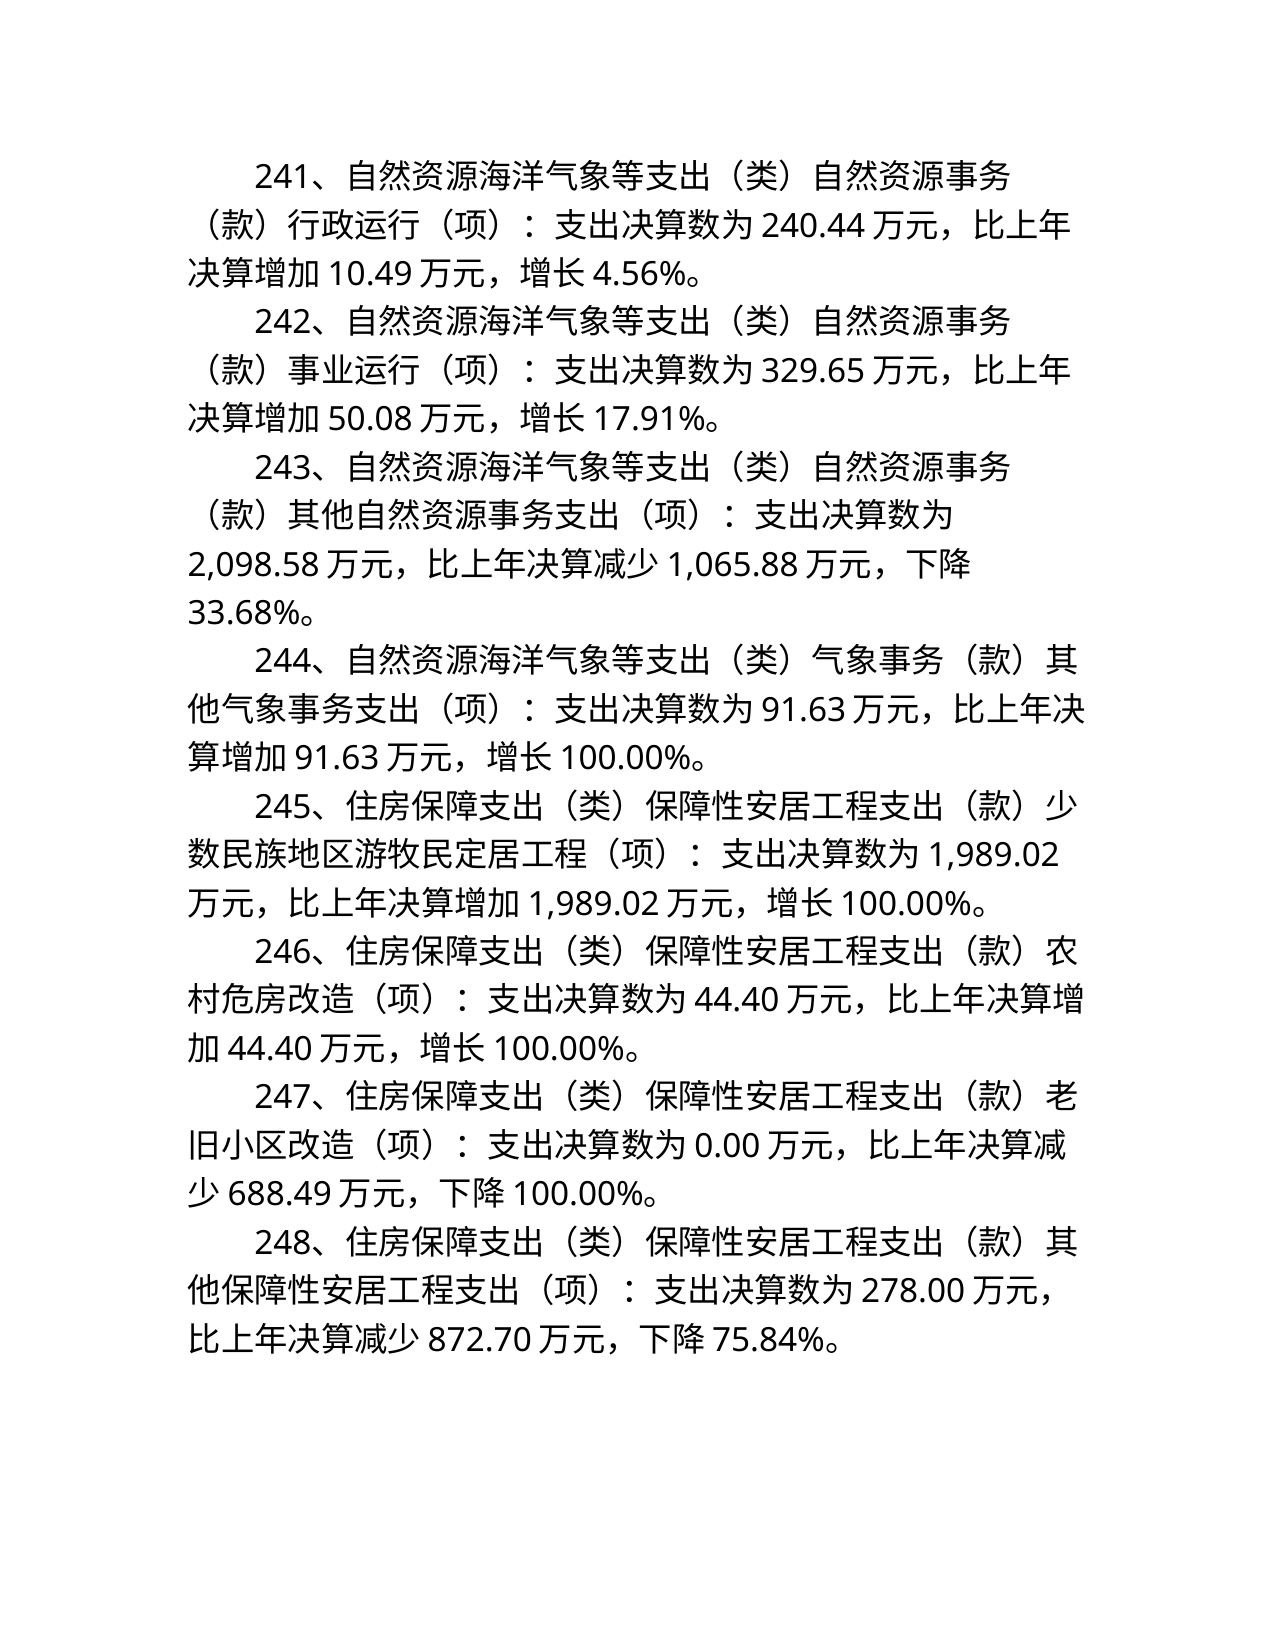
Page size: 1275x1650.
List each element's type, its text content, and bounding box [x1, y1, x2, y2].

text 247、住房保障支出（类）保障性安居工程支出（款）老旧小区改造（项）：支出决算数为0.00万元，比上年决算减少688.49万元，下降100.00%。 [187, 1070, 1087, 1215]
text 246、住房保障支出（类）保障性安居工程支出（款）农村危房改造（项）：支出决算数为44.40万元，比上年决算增加44.40万元，增长100.00%。 [187, 925, 1087, 1070]
text 248、住房保障支出（类）保障性安居工程支出（款）其他保障性安居工程支出（项）：支出决算数为278.00万元，比上年决算减少872.70万元，下降75.84%。 [187, 1215, 1087, 1361]
text 243、自然资源海洋气象等支出（类）自然资源事务（款）其他自然资源事务支出（项）：支出决算数为2,098.58万元，比上年决算减少1,065.88万元，下降33.68%。 [187, 441, 1087, 634]
text 244、自然资源海洋气象等支出（类）气象事务（款）其他气象事务支出（项）：支出决算数为91.63万元，比上年决算增加91.63万元，增长100.00%。 [187, 634, 1087, 779]
text 245、住房保障支出（类）保障性安居工程支出（款）少数民族地区游牧民定居工程（项）：支出决算数为1,989.02万元，比上年决算增加1,989.02万元，增长100.00%。 [187, 779, 1087, 925]
text 241、自然资源海洋气象等支出（类）自然资源事务（款）行政运行（项）：支出决算数为240.44万元，比上年决算增加10.49万元，增长4.56%。 [187, 150, 1087, 295]
text 242、自然资源海洋气象等支出（类）自然资源事务（款）事业运行（项）：支出决算数为329.65万元，比上年决算增加50.08万元，增长17.91%。 [187, 295, 1087, 441]
